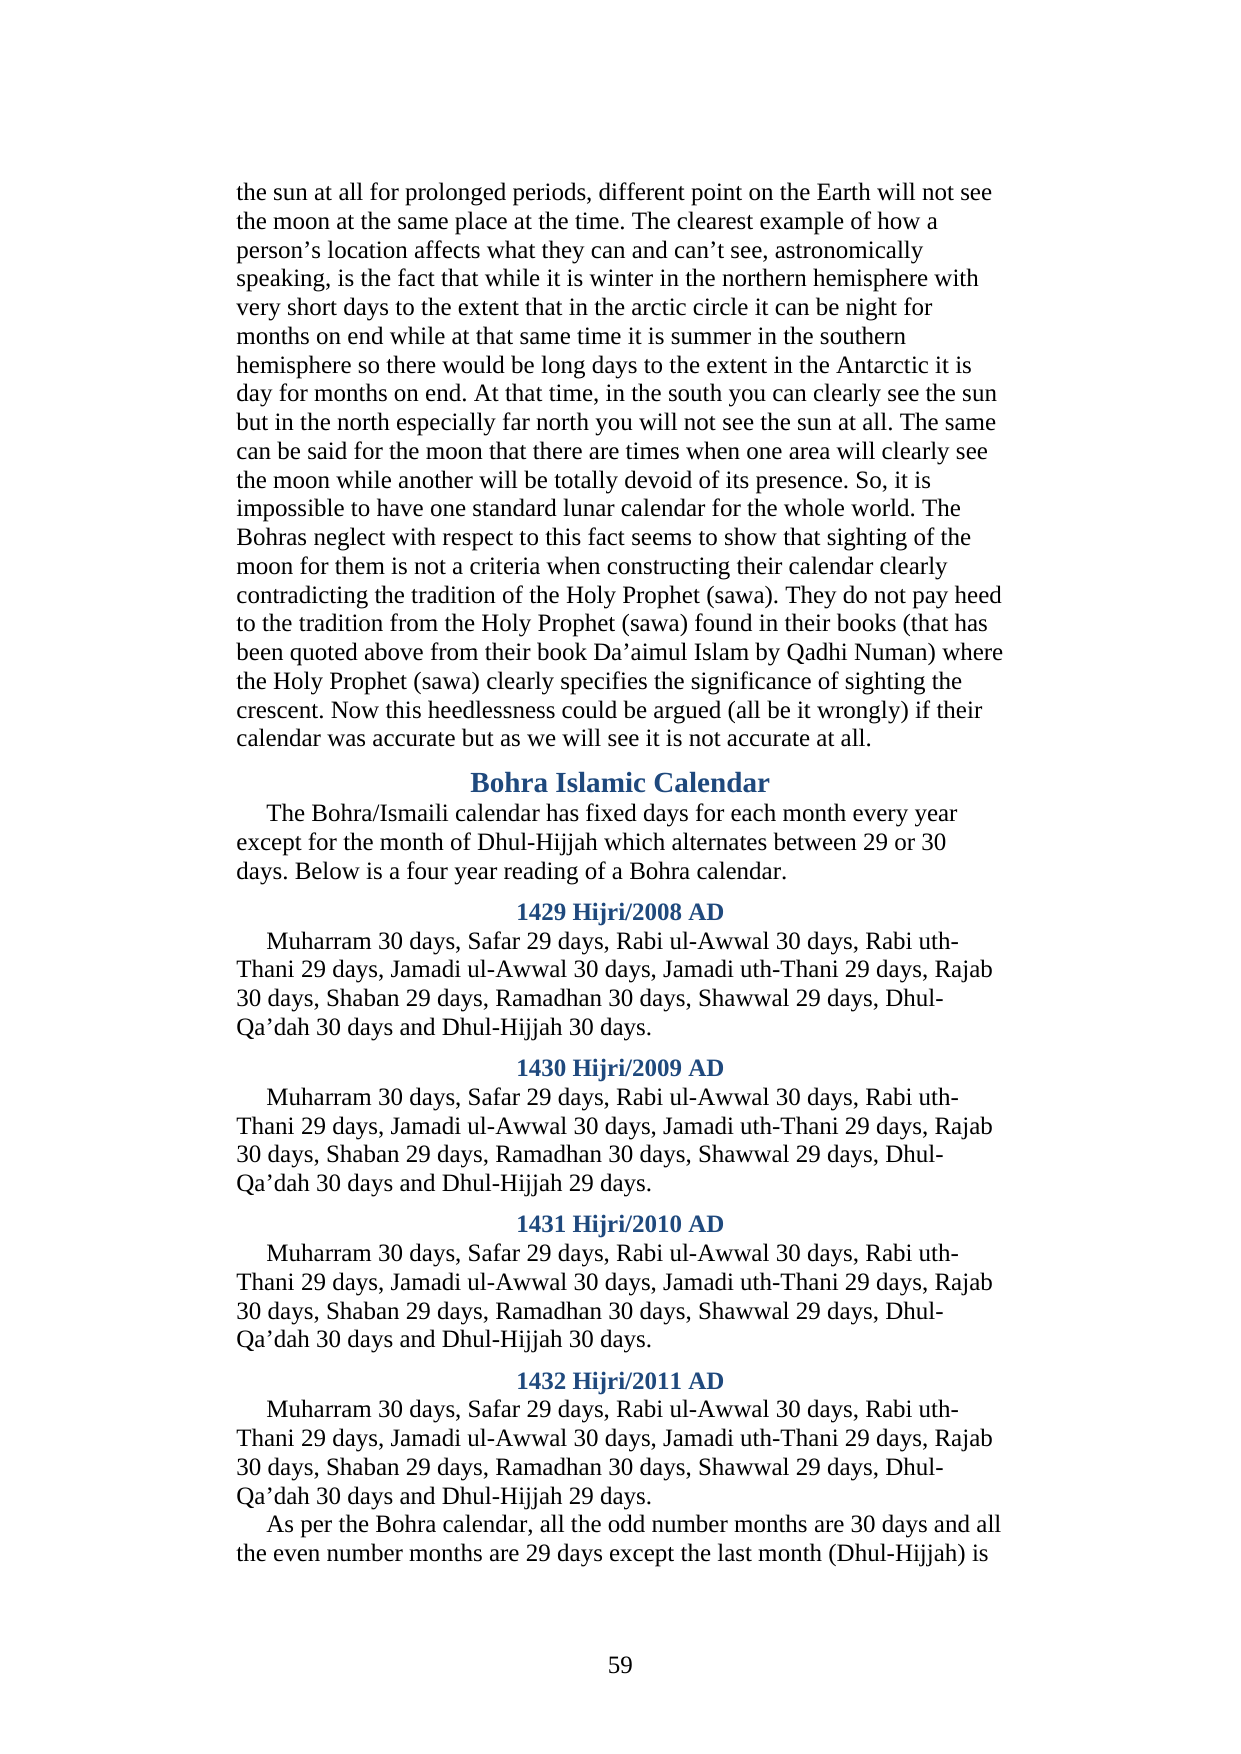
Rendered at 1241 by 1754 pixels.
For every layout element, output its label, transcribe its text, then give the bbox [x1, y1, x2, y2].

text Muharram 30 days, Safar 29 days, Rabi ul-Awwal 30 days, Rabi uth- Thani 29 days, Jamadi ul-Awwal 30 days, Jamadi uth-Thani 29 days, Rajab 30 days, Shaban 29 days, Ramadhan 30 days, Shawwal 29 days, Dhul-Qa’dah 30 days and Dhul-Hijjah 29 days. [236, 1082, 1004, 1197]
text Muharram 30 days, Safar 29 days, Rabi ul-Awwal 30 days, Rabi uth- Thani 29 days, Jamadi ul-Awwal 30 days, Jamadi uth-Thani 29 days, Rajab 30 days, Shaban 29 days, Ramadhan 30 days, Shawwal 29 days, Dhul-Qa’dah 30 days and Dhul-Hijjah 30 days. [236, 1238, 1004, 1353]
subtitle 1429 Hijri/2008 AD [236, 897, 1004, 926]
subtitle Bohra Islamic Calendar [236, 765, 1004, 798]
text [236, 1509, 1004, 1567]
text Muharram 30 days, Safar 29 days, Rabi ul-Awwal 30 days, Rabi uth- Thani 29 days, Jamadi ul-Awwal 30 days, Jamadi uth-Thani 29 days, Rajab 30 days, Shaban 29 days, Ramadhan 30 days, Shawwal 29 days, Dhul-Qa’dah 30 days and Dhul-Hijjah 29 days. [236, 1394, 1004, 1509]
subtitle 1432 Hijri/2011 AD [236, 1366, 1004, 1394]
subtitle 1431 Hijri/2010 AD [236, 1209, 1004, 1238]
text Muharram 30 days, Safar 29 days, Rabi ul-Awwal 30 days, Rabi uth- Thani 29 days, Jamadi ul-Awwal 30 days, Jamadi uth-Thani 29 days, Rajab 30 days, Shaban 29 days, Ramadhan 30 days, Shawwal 29 days, Dhul-Qa’dah 30 days and Dhul-Hijjah 30 days. [236, 926, 1004, 1041]
subtitle 1430 Hijri/2009 AD [236, 1053, 1004, 1082]
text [236, 177, 1004, 752]
text The Bohra/Ismaili calendar has fixed days for each month every year except for the month of Dhul-Hijjah which alternates between 29 or 30 days. Below is a four year reading of a Bohra calendar. [236, 798, 1004, 884]
